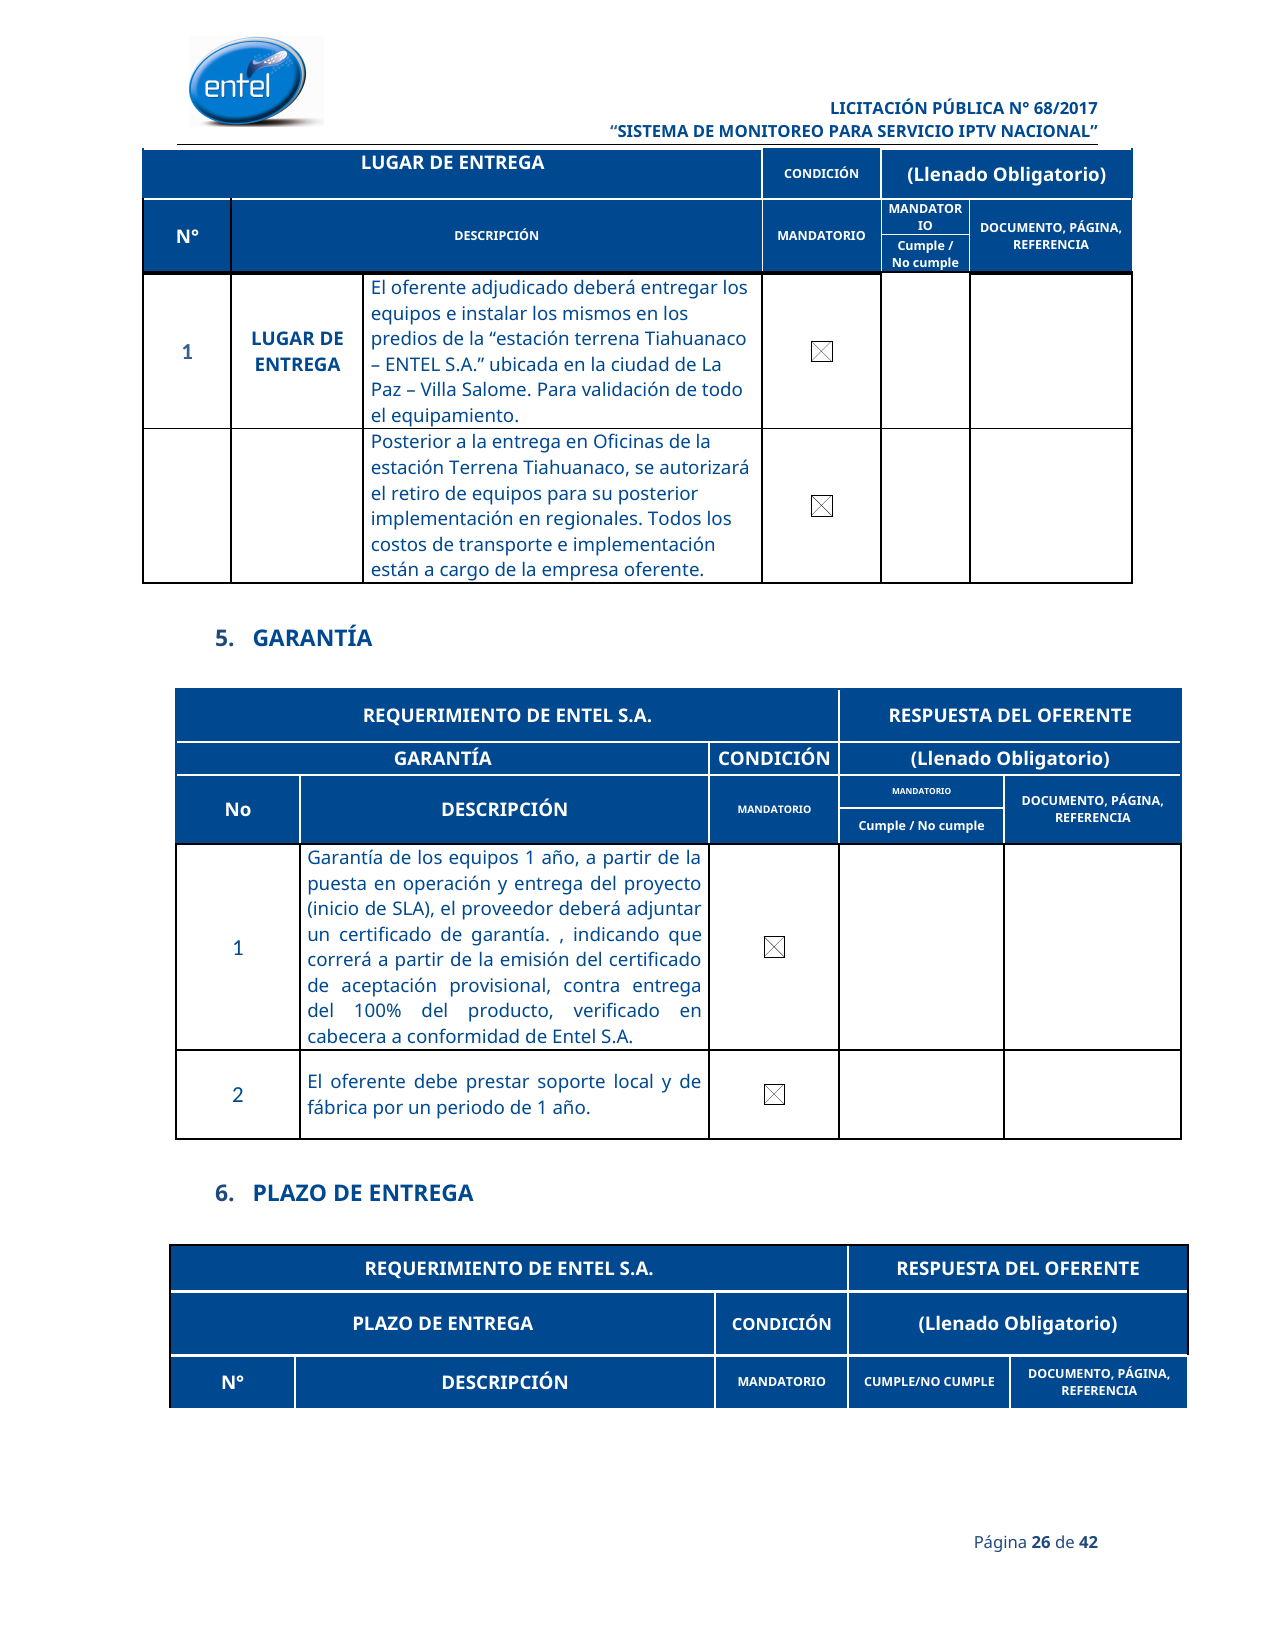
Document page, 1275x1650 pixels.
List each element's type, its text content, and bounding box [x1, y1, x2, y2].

table_cell DOCUMENTO, PÁGINA, REFERENCIA [1005, 776, 1180, 843]
table_cell [710, 1051, 838, 1137]
table_cell El oferente debe prestar soporte local y de fábrica por un periodo de 1 año. [301, 1051, 708, 1137]
table_cell MANDATORIO [882, 200, 969, 234]
table_cell [1005, 1051, 1180, 1137]
table_cell MANDATORIO [763, 200, 881, 271]
table_cell Cumple / No cumple [882, 235, 969, 271]
table_cell [882, 429, 969, 582]
table_cell [144, 429, 230, 582]
table_cell 1 [177, 845, 299, 1049]
table_cell El oferente adjudicado deberá entregar los equipos e instalar los mismos en los predios de la “estación terrena Tiahuanaco – ENTEL S.A.” ubicada en la ciudad de La Paz – Villa Salome. Para validación de todo el equipamiento. [364, 275, 761, 428]
table_cell [971, 275, 1131, 428]
table_cell CONDICIÓN [710, 743, 838, 774]
table_cell Posterior a la entrega en Oficinas de la estación Terrena Tiahuanaco, se autorizará el retiro de equipos para su posterior implementación en regionales. Todos los costos de transporte e implementación están a cargo de la empresa oferente. [364, 429, 761, 582]
table_cell (Llenado Obligatorio) [840, 743, 1180, 774]
table_cell [763, 275, 880, 428]
table_cell DESCRIPCIÓN [232, 200, 762, 271]
table_cell Cumple / No cumple [840, 809, 1003, 843]
table_header CONDICIÓN [763, 148, 880, 198]
table_cell MANDATORIO [710, 776, 838, 843]
table_cell PLAZO DE ENTREGA [171, 1293, 714, 1354]
table_header LUGAR DE ENTREGA [144, 150, 761, 198]
table_cell [971, 429, 1131, 582]
table_cell GARANTÍA [177, 743, 708, 774]
table_cell DOCUMENTO, PÁGINA, REFERENCIA [1011, 1357, 1187, 1408]
table_cell 2 [177, 1051, 299, 1137]
table_cell CONDICIÓN [716, 1293, 847, 1354]
table_cell DOCUMENTO, PÁGINA, REFERENCIA [970, 200, 1132, 271]
table_cell [840, 845, 1003, 1049]
table_cell N° [144, 200, 230, 271]
table_cell [840, 1051, 1003, 1137]
list PLAZO DE ENTREGA [215, 1177, 1098, 1208]
table_header (Llenado Obligatorio) [882, 150, 1131, 198]
table_cell [232, 429, 362, 582]
table_cell [763, 429, 880, 582]
list GARANTÍA [215, 621, 1098, 653]
table_cell [882, 273, 969, 428]
table_header RESPUESTA DEL OFERENTE [849, 1246, 1187, 1290]
table_header REQUERIMIENTO DE ENTEL S.A. [177, 690, 838, 741]
table_header RESPUESTA DEL OFERENTE [840, 690, 1180, 741]
table_cell DESCRIPCIÓN [296, 1357, 714, 1408]
table_cell [1005, 845, 1180, 1049]
table_cell DESCRIPCIÓN [301, 776, 708, 843]
table_cell No [177, 776, 299, 843]
table_cell MANDATORIO [716, 1357, 847, 1408]
table_cell [710, 845, 838, 1049]
table_cell 1 [144, 275, 230, 428]
table_cell (Llenado Obligatorio) [849, 1293, 1187, 1354]
table_cell MANDATORIO [840, 776, 1003, 807]
table_header REQUERIMIENTO DE ENTEL S.A. [171, 1246, 847, 1290]
table_cell Garantía de los equipos 1 año, a partir de la puesta en operación y entrega del proyecto (inicio de SLA), el proveedor deberá adjuntar un certificado de garantía. , indicando que correrá a partir de la emisión del certificado de aceptación provisional, contra entrega del 100% del producto, verificado en cabecera a conformidad de Entel S.A. [301, 845, 708, 1049]
table_cell N° [171, 1357, 294, 1408]
table_cell CUMPLE/NO CUMPLE [849, 1357, 1009, 1408]
table_cell LUGAR DE ENTREGA [232, 275, 362, 428]
picture [188, 36, 324, 127]
